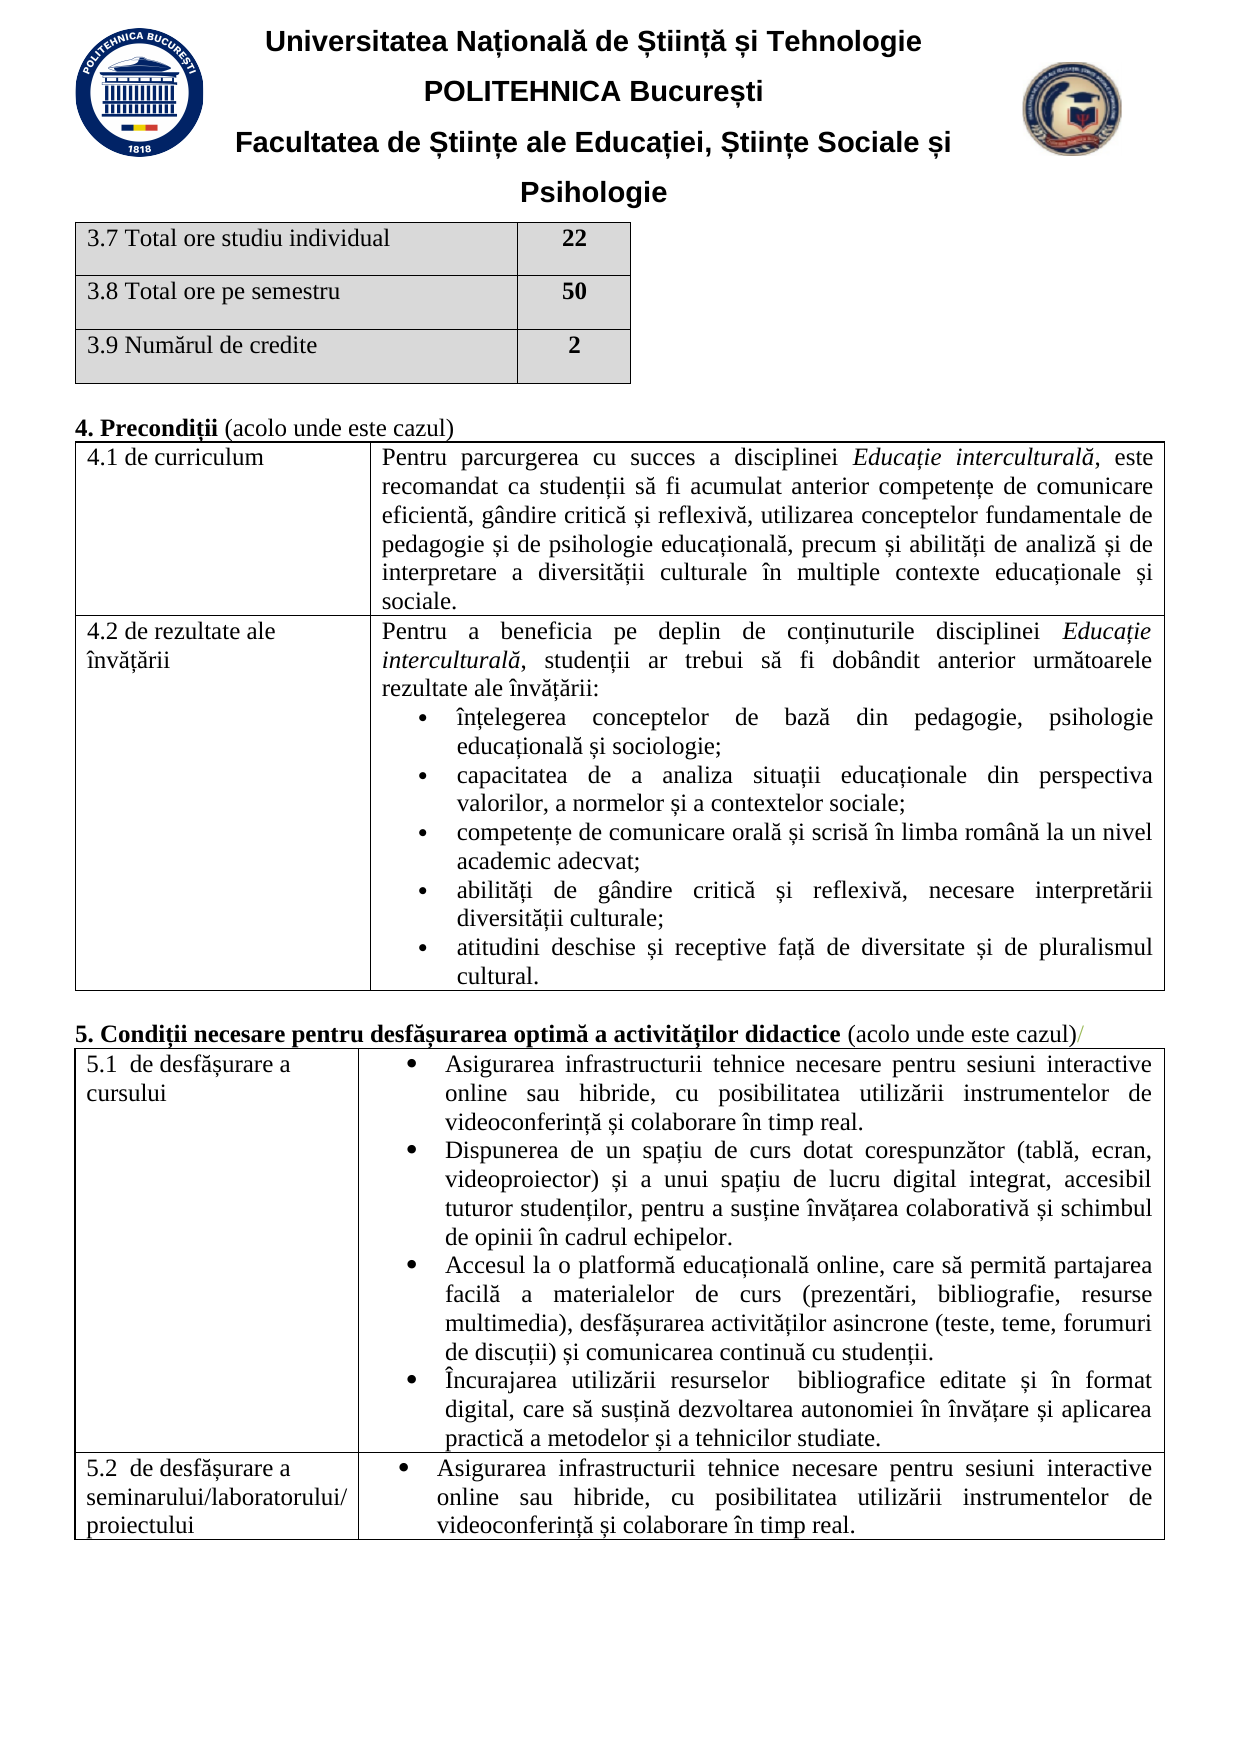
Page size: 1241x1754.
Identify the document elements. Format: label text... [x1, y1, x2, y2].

picture [75, 28, 204, 157]
text 5. Condiții necesare pentru desfășurarea optimă a activităților didactice (acolo unde este cazul)/ [75, 1019, 1165, 1048]
table_cell 3.7 Total ore studiu individual [76, 223, 517, 275]
table_cell 4.2 de rezultate ale învățării [76, 616, 370, 990]
table_cell 3.9 Numărul de credite [76, 330, 517, 383]
table_cell Pentru a beneficia pe deplin de conținuturile disciplinei Educație interculturală, studenții ar trebui să fi dobândit anterior următoarele rezultate ale învățării: înțelegerea conceptelor de bază din pedagogie, psihologie educațională și sociologie; capacitatea de a analiza situații educaționale din perspectiva valorilor, a normelor și a contextelor sociale; competențe de comunicare orală și scrisă în limba română la un nivel academic adecvat; abilități de gândire critică și reflexivă, necesare interpretării diversității culturale; atitudini deschise și receptive față de diversitate și de pluralismul cultural. [371, 616, 1164, 990]
table_cell 50 [518, 276, 630, 329]
table_header Pentru parcurgerea cu succes a disciplinei Educație interculturală, este recomandat ca studenții să fi acumulat anterior competențe de comunicare eficientă, gândire critică și reflexivă, utilizarea conceptelor fundamentale de pedagogie și de psihologie educațională, precum și abilități de analiză și de interpretare a diversității culturale în multiple contexte educaționale și sociale. [371, 443, 1164, 615]
table_header 4.1 de curriculum [76, 443, 370, 615]
table_header 5.1 de desfășurare a cursului [76, 1049, 358, 1452]
text 4. Precondiții (acolo unde este cazul) [75, 413, 1165, 441]
table_cell 22 [518, 223, 630, 275]
table_cell 5.2 de desfășurare a seminarului/laboratorului/ proiectului [76, 1453, 358, 1539]
table_cell 2 [518, 330, 630, 383]
table_header Asigurarea infrastructurii tehnice necesare pentru sesiuni interactive online sau hibride, cu posibilitatea utilizării instrumentelor de videoconferință și colaborare în timp real. Dispunerea de un spațiu de curs dotat corespunzător (tablă, ecran, videoproiector) și a unui spațiu de lucru digital integrat, accesibil tuturor studenților, pentru a susține învățarea colaborativă și schimbul de opinii în cadrul echipelor. Accesul la o platformă educațională online, care să permită partajarea facilă a materialelor de curs (prezentări, bibliografie, resurse multimedia), desfășurarea activităților asincrone (teste, teme, forumuri de discuții) și comunicarea continuă cu studenții. Încurajarea utilizării resurselor bibliografice editate și în format digital, care să susțină dezvoltarea autonomiei în învățare și aplicarea practică a metodelor și a tehnicilor studiate. [359, 1049, 1164, 1452]
table_cell 3.8 Total ore pe semestru [76, 276, 517, 329]
